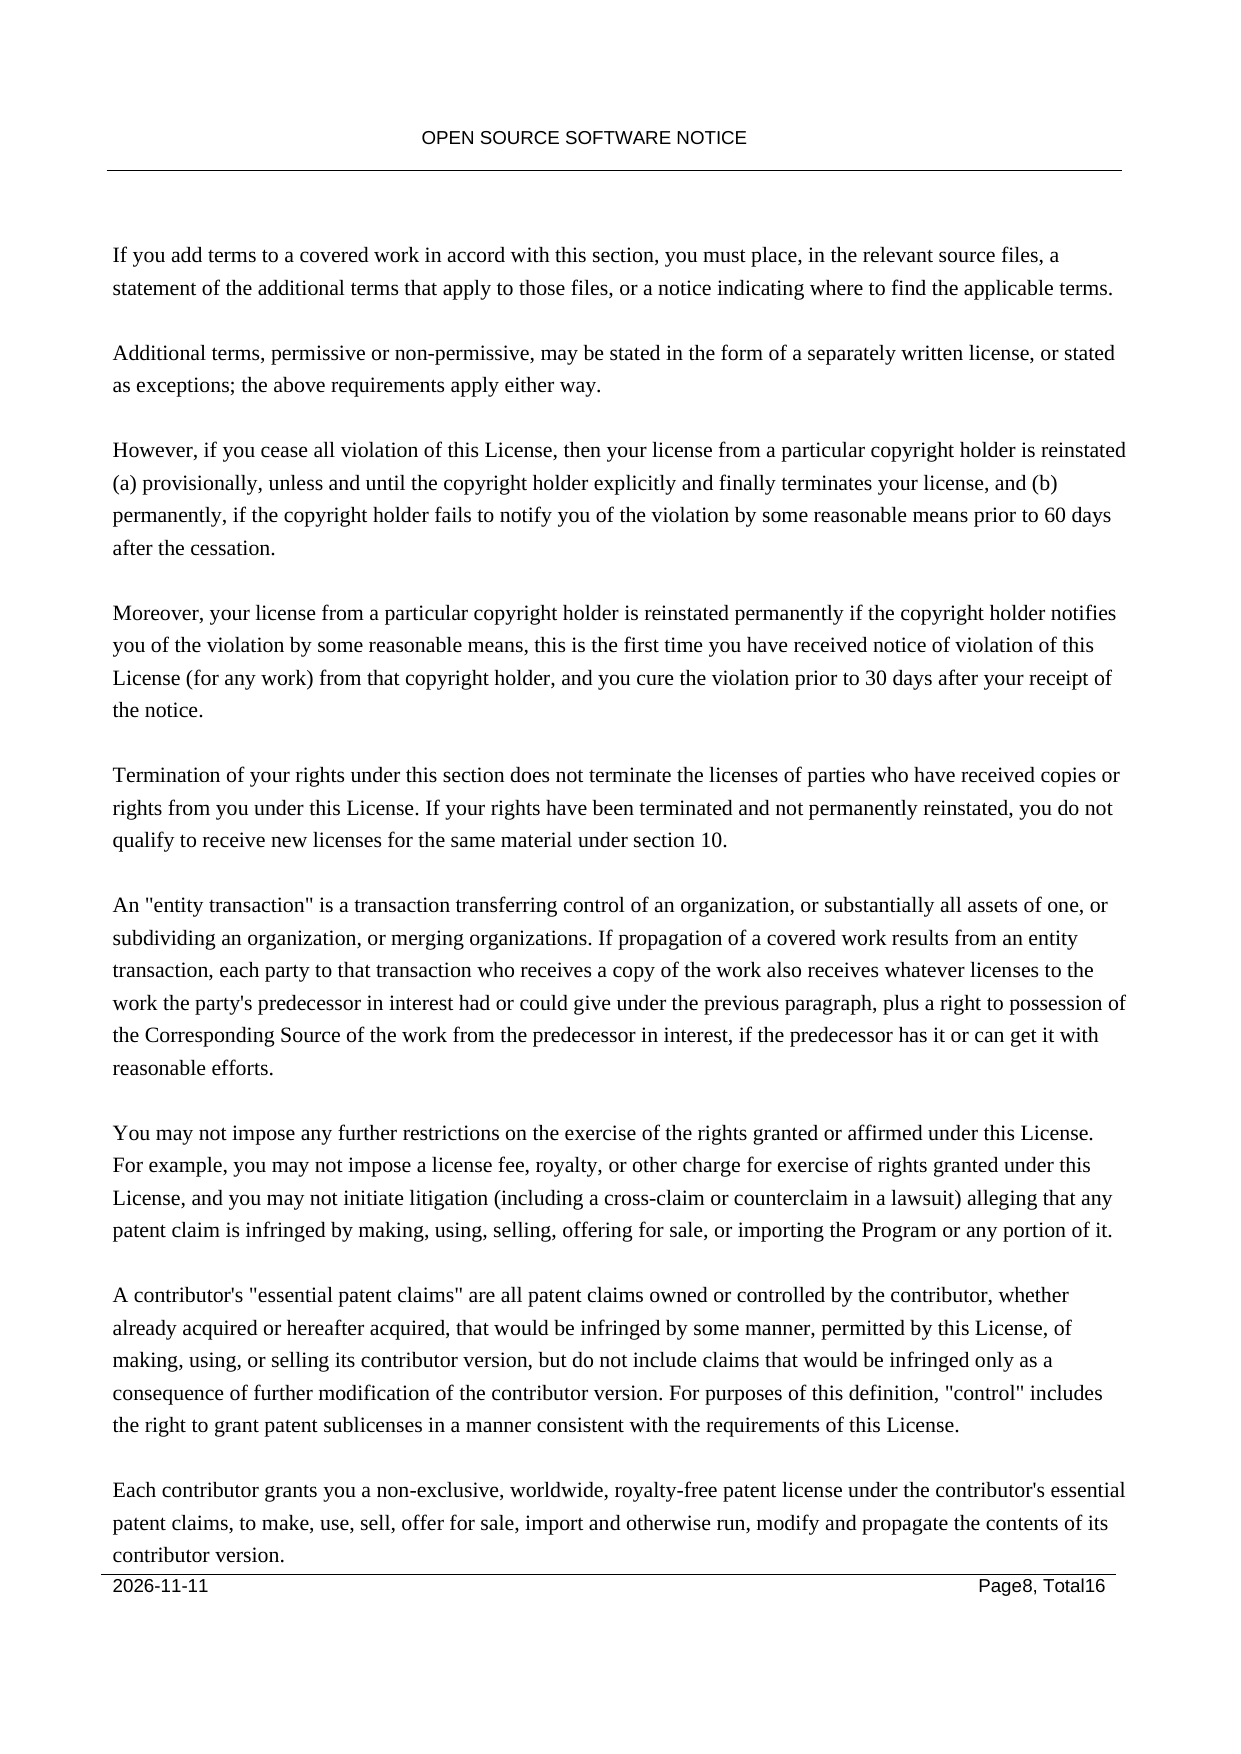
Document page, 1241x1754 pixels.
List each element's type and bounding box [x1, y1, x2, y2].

text [112, 206, 1128, 1571]
